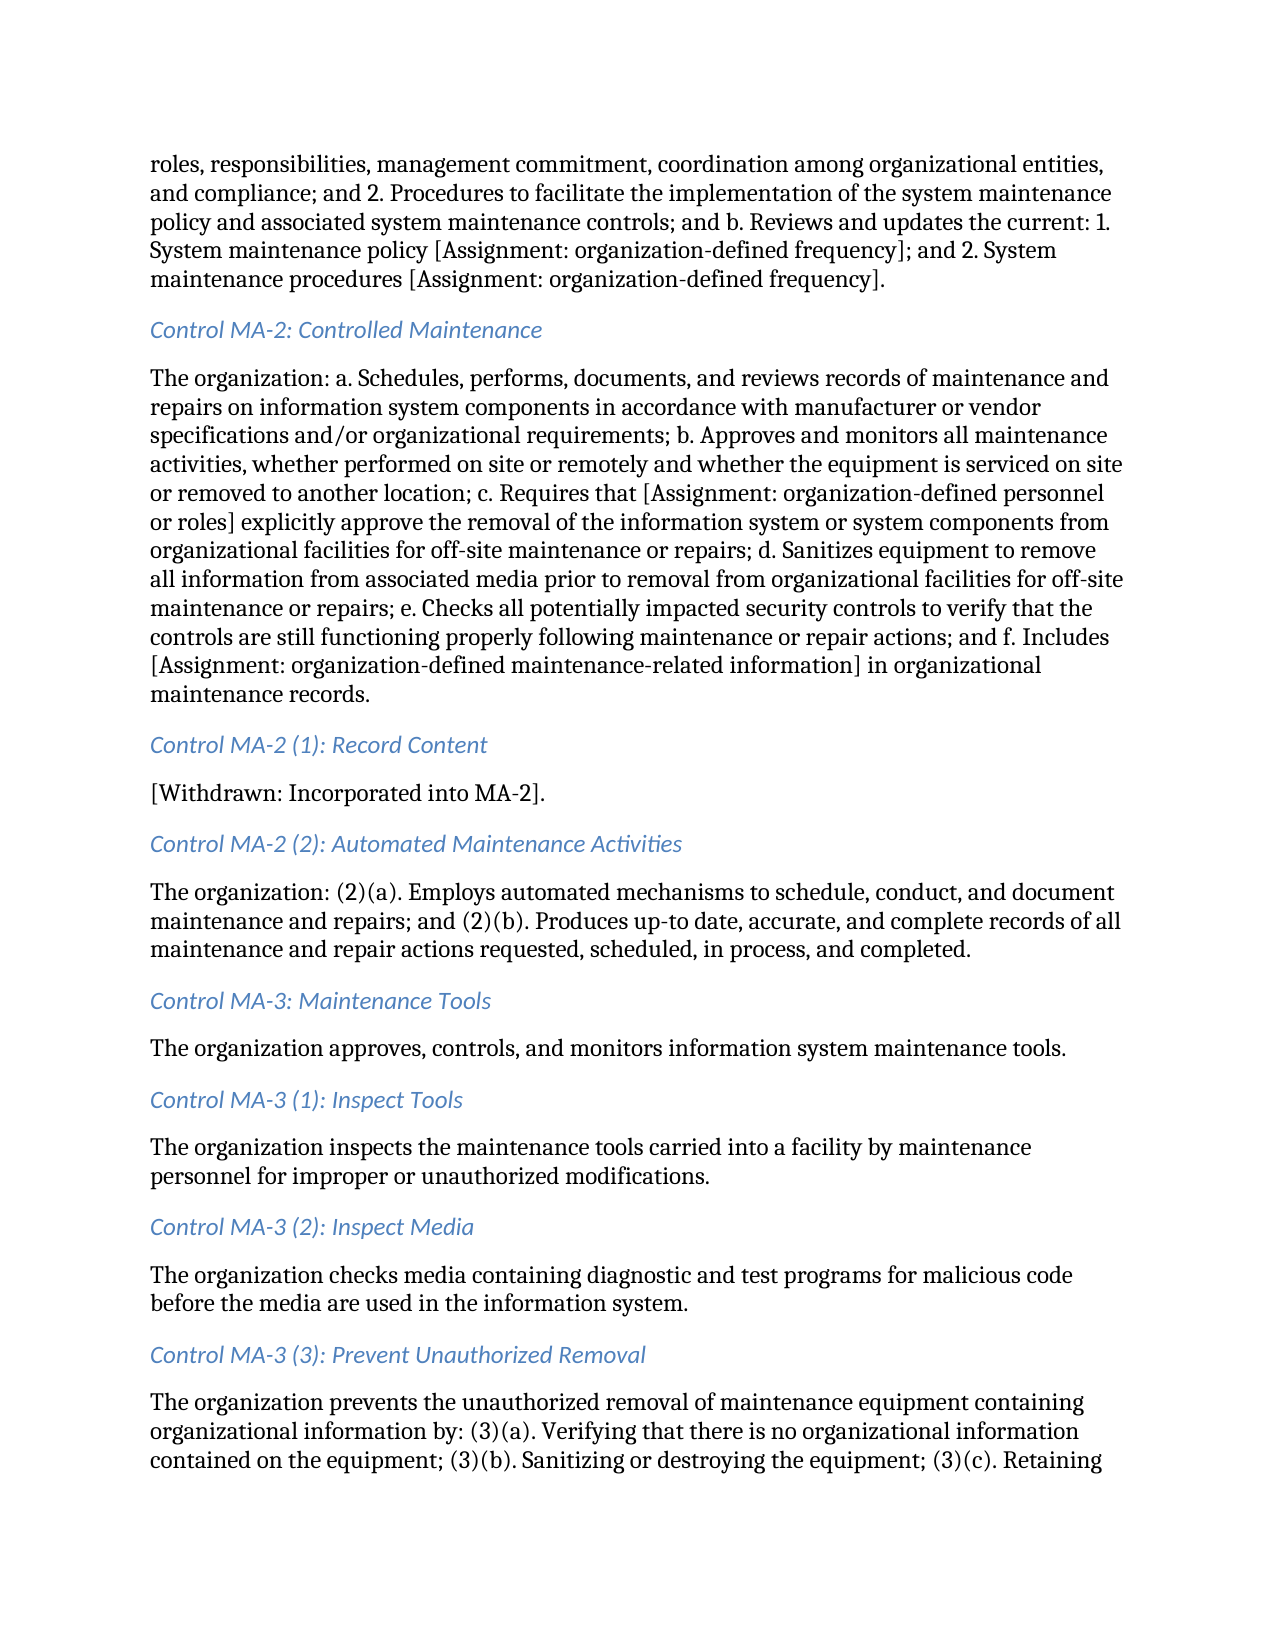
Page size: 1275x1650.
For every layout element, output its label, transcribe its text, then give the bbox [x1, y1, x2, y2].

text The organization: (2)(a). Employs automated mechanisms to schedule, conduct, and document maintenance and repairs; and (2)(b). Produces up-to date, accurate, and complete records of all maintenance and repair actions requested, scheduled, in process, and completed. [150, 878, 1125, 964]
text The organization approves, controls, and monitors information system maintenance tools. [150, 1034, 1125, 1063]
text The organization inspects the maintenance tools carried into a facility by maintenance personnel for improper or unauthorized modifications. [150, 1133, 1125, 1191]
text The organization: a. Schedules, performs, documents, and reviews records of maintenance and repairs on information system components in accordance with manufacturer or vendor specifications and/or organizational requirements; b. Approves and monitors all maintenance activities, whether performed on site or remotely and whether the equipment is serviced on site or removed to another location; c. Requires that [Assignment: organization-defined personnel or roles] explicitly approve the removal of the information system or system components from organizational facilities for off-site maintenance or repairs; d. Sanitizes equipment to remove all information from associated media prior to removal from organizational facilities for off-site maintenance or repairs; e. Checks all potentially impacted security controls to verify that the controls are still functioning properly following maintenance or repair actions; and f. Includes [Assignment: organization-defined maintenance-related information] in organizational maintenance records. [150, 364, 1125, 709]
subtitle Control MA-2 (1): Record Content [150, 730, 1125, 760]
text [Withdrawn: Incorporated into MA-2]. [150, 779, 1125, 808]
subtitle Control MA-3 (3): Prevent Unauthorized Removal [150, 1339, 1125, 1369]
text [150, 1388, 1125, 1474]
subtitle Control MA-3 (1): Inspect Tools [150, 1084, 1125, 1114]
subtitle Control MA-2: Controlled Maintenance [150, 314, 1125, 345]
subtitle Control MA-3: Maintenance Tools [150, 985, 1125, 1015]
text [150, 150, 1125, 294]
subtitle Control MA-3 (2): Inspect Media [150, 1211, 1125, 1242]
text The organization checks media containing diagnostic and test programs for malicious code before the media are used in the information system. [150, 1261, 1125, 1318]
subtitle Control MA-2 (2): Automated Maintenance Activities [150, 828, 1125, 859]
